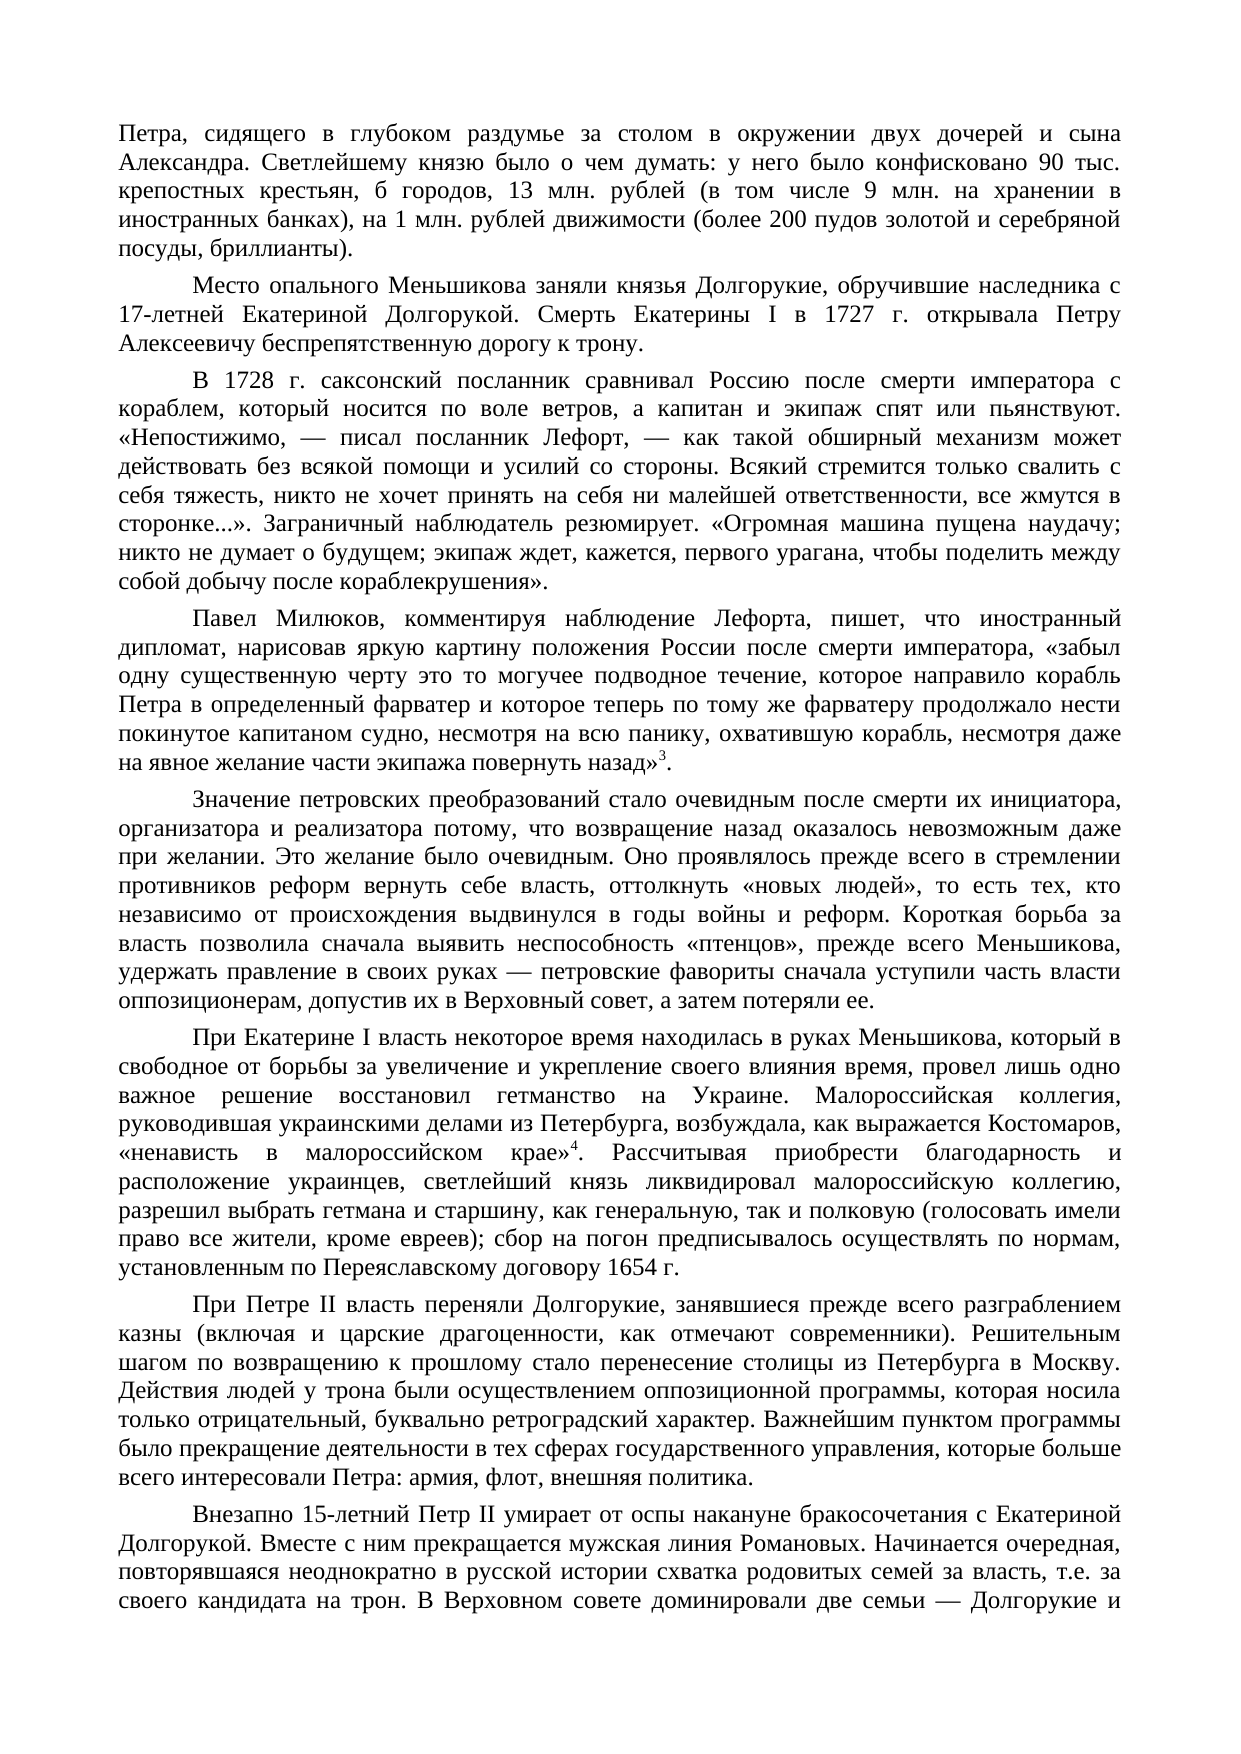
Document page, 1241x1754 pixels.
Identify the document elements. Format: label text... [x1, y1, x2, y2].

text Павел Милюков, комментируя наблюдение Лефорта, пишет, что иностранный дипломат, нарисовав яркую картину положения России после смерти императора, «забыл одну существенную черту это то могучее подводное течение, которое направило корабль Петра в определенный фарватер и которое теперь по тому же фарватеру продолжало нести покинутое капитаном судно, несмотря на всю панику, охватившую корабль, несмотря даже на явное желание части экипажа повернуть назад»3. [118, 603, 1122, 776]
text Значение петровских преобразований стало очевидным после смерти их инициатора, организатора и реализатора потому, что возвращение назад оказалось невозможным даже при желании. Это желание было очевидным. Оно проявлялось прежде всего в стремлении противников реформ вернуть себе власть, оттолкнуть «новых людей», то есть тех, кто независимо от происхождения выдвинулся в годы войны и реформ. Короткая борьба за власть позволила сначала выявить неспособность «птенцов», прежде всего Меньшикова, удержать правление в своих руках — петровские фавориты сначала уступили часть власти оппозиционерам, допустив их в Верховный совет, а затем потеряли ее. [118, 784, 1122, 1014]
text При Екатерине I власть некоторое время находилась в руках Меньшикова, который в свободное от борьбы за увеличение и укрепление своего влияния время, провел лишь одно важное решение восстановил гетманство на Украине. Малороссийская коллегия, руководившая украинскими делами из Петербурга, возбуждала, как выражается Костомаров, «ненависть в малороссийском крае»4. Рассчитывая приобрести благодарность и расположение украинцев, светлейший князь ликвидировал малороссийскую коллегию, разрешил выбрать гетмана и старшину, как генеральную, так и полковую (голосовать имели право все жители, кроме евреев); сбор на погон предписывалось осуществлять по нормам, установленным по Переяславскому договору 1654 г. [118, 1022, 1122, 1281]
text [118, 118, 1122, 262]
text В 1728 г. саксонский посланник сравнивал Россию после смерти императора с кораблем, который носится по воле ветров, а капитан и экипаж спят или пьянствуют. «Непостижимо, — писал посланник Лефорт, — как такой обширный механизм может действовать без всякой помощи и усилий со стороны. Всякий стремится только свалить с себя тяжесть, никто не хочет принять на себя ни малейшей ответственности, все жмутся в сторонке...». Заграничный наблюдатель резюмирует. «Огромная машина пущена наудачу; никто не думает о будущем; экипаж ждет, кажется, первого урагана, чтобы поделить между собой добычу после кораблекрушения». [118, 365, 1122, 595]
text Место опального Меньшикова заняли князья Долгорукие, обручившие наследника с 17-летней Екатериной Долгорукой. Смерть Екатерины I в 1727 г. открывала Петру Алексеевичу беспрепятственную дорогу к трону. [118, 270, 1122, 356]
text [118, 1499, 1122, 1614]
text При Петре II власть переняли Долгорукие, занявшиеся прежде всего разграблением казны (включая и царские драгоценности, как отмечают современники). Решительным шагом по возвращению к прошлому стало перенесение столицы из Петербурга в Москву. Действия людей у трона были осуществлением оппозиционной программы, которая носила только отрицательный, буквально ретроградский характер. Важнейшим пунктом программы было прекращение деятельности в тех сферах государственного управления, которые больше всего интересовали Петра: армия, флот, внешняя политика. [118, 1289, 1122, 1491]
